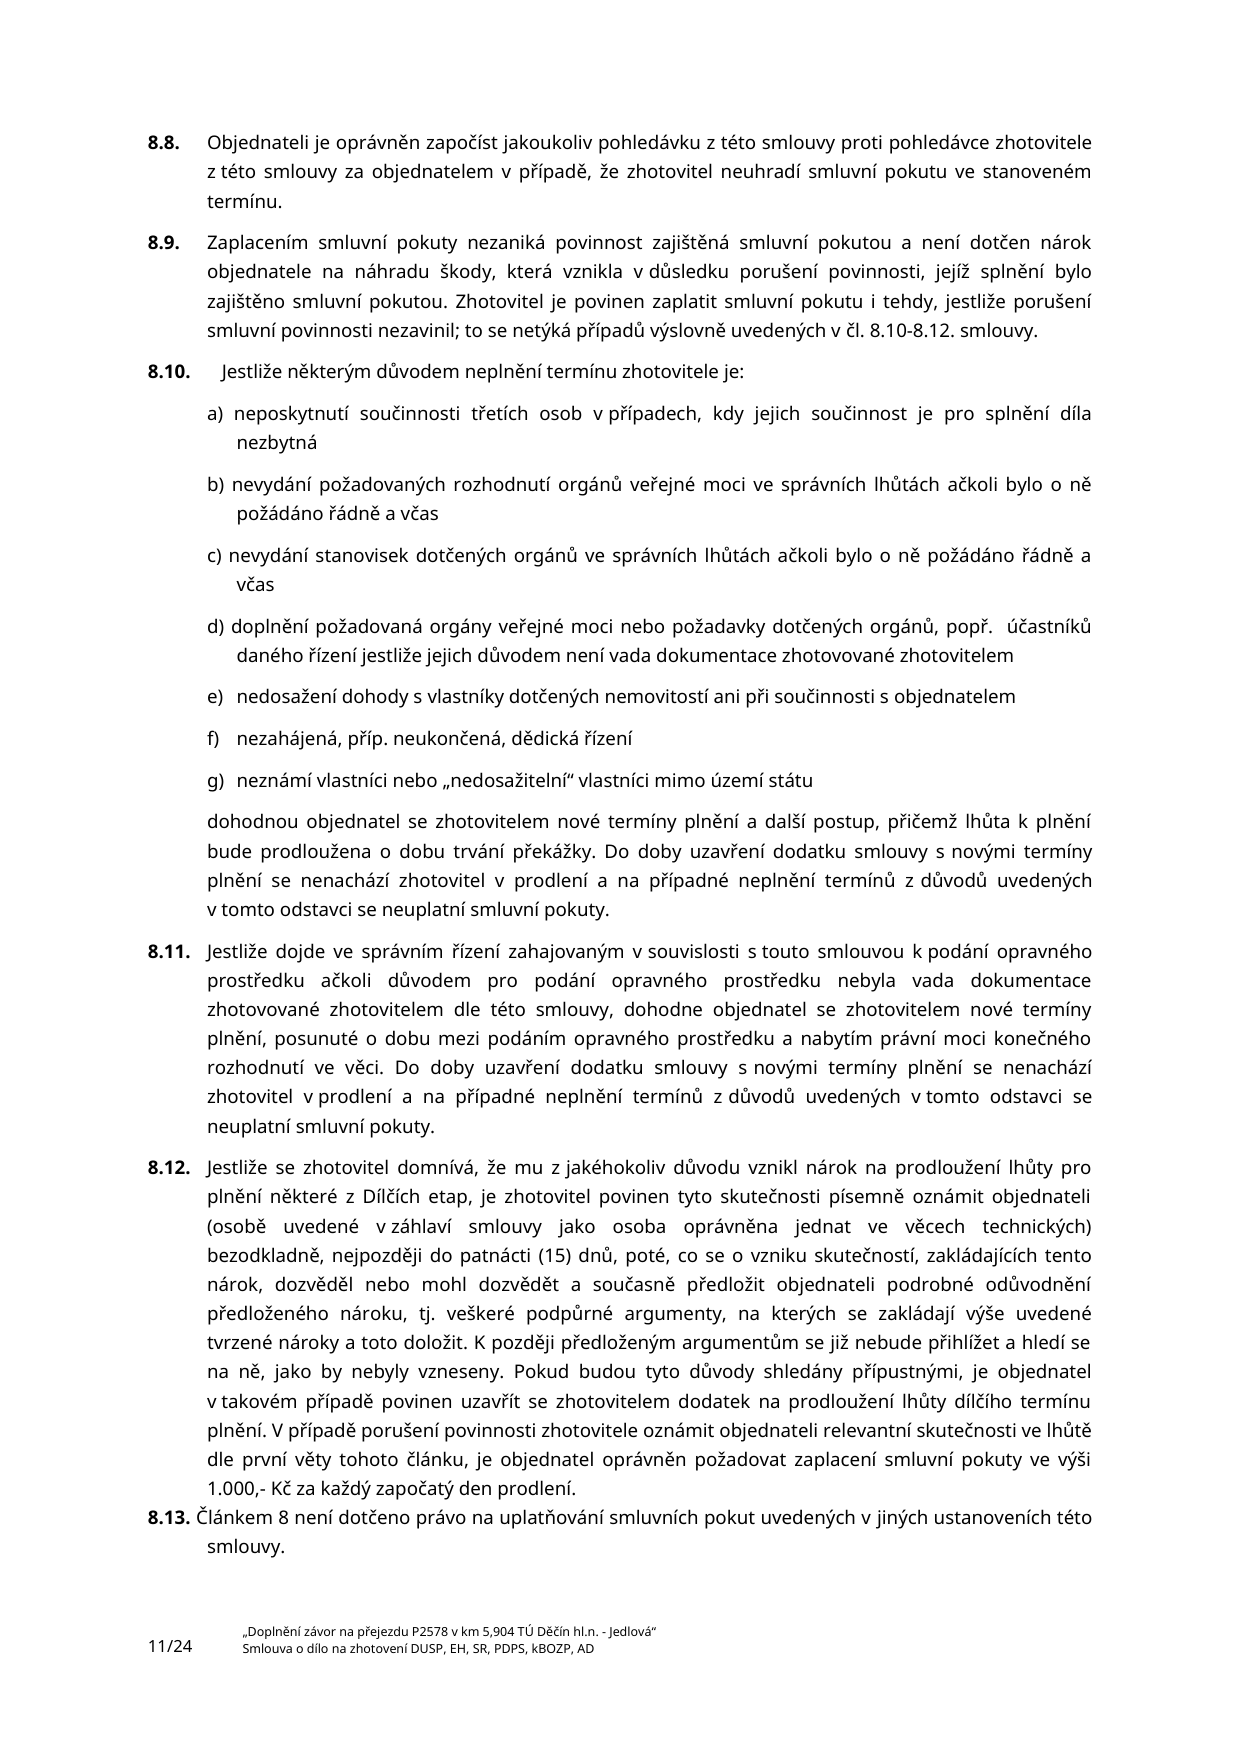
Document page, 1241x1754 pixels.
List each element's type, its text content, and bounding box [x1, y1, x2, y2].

text 8.11. Jestliže dojde ve správním řízení zahajovaným v souvislosti s touto smlouvou k podání opravného prostředku ačkoli důvodem pro podání opravného prostředku nebyla vada dokumentace zhotovované zhotovitelem dle této smlouvy, dohodne objednatel se zhotovitelem nové termíny plnění, posunuté o dobu mezi podáním opravného prostředku a nabytím právní moci konečného rozhodnutí ve věci. Do doby uzavření dodatku smlouvy s novými termíny plnění se nenachází zhotovitel v prodlení a na případné neplnění termínů z důvodů uvedených v tomto odstavci se neuplatní smluvní pokuty. [148, 935, 1092, 1139]
text d) doplnění požadovaná orgány veřejné moci nebo požadavky dotčených orgánů, popř. účastníků daného řízení jestliže jejich důvodem není vada dokumentace zhotovované zhotovitelem [207, 610, 1092, 668]
text b) nevydání požadovaných rozhodnutí orgánů veřejné moci ve správních lhůtách ačkoli bylo o ně požádáno řádně a včas [207, 468, 1092, 526]
text f) nezahájená, příp. neukončená, dědická řízení [207, 722, 1092, 751]
text g) neznámí vlastníci nebo „nedosažitelní“ vlastníci mimo území státu [207, 764, 1092, 793]
text 8.13. Článkem 8 není dotčeno právo na uplatňování smluvních pokut uvedených v jiných ustanoveních této smlouvy. [148, 1501, 1092, 1560]
text 8.8. Objednateli je oprávněn započíst jakoukoliv pohledávku z této smlouvy proti pohledávce zhotovitele z této smlouvy za objednatelem v případě, že zhotovitel neuhradí smluvní pokutu ve stanoveném termínu. [148, 126, 1092, 214]
text 8.10. Jestliže některým důvodem neplnění termínu zhotovitele je: [148, 356, 1092, 385]
text 8.12. Jestliže se zhotovitel domnívá, že mu z jakéhokoliv důvodu vznikl nárok na prodloužení lhůty pro plnění některé z Dílčích etap, je zhotovitel povinen tyto skutečnosti písemně oznámit objednateli (osobě uvedené v záhlaví smlouvy jako osoba oprávněna jednat ve věcech technických) bezodkladně, nejpozději do patnácti (15) dnů, poté, co se o vzniku skutečností, zakládajících tento nárok, dozvěděl nebo mohl dozvědět a současně předložit objednateli podrobné odůvodnění předloženého nároku, tj. veškeré podpůrné argumenty, na kterých se zakládají výše uvedené tvrzené nároky a toto doložit. K později předloženým argumentům se již nebude přihlížet a hledí se na ně, jako by nebyly vzneseny. Pokud budou tyto důvody shledány přípustnými, je objednatel v takovém případě povinen uzavřít se zhotovitelem dodatek na prodloužení lhůty dílčího termínu plnění. V případě porušení povinnosti zhotovitele oznámit objednateli relevantní skutečnosti ve lhůtě dle první věty tohoto článku, je objednatel oprávněn požadovat zaplacení smluvní pokuty ve výši 1.000,- Kč za každý započatý den prodlení. [148, 1151, 1092, 1501]
text 8.9. Zaplacením smluvní pokuty nezaniká povinnost zajištěná smluvní pokutou a není dotčen nárok objednatele na náhradu škody, která vznikla v důsledku porušení povinnosti, jejíž splnění bylo zajištěno smluvní pokutou. Zhotovitel je povinen zaplatit smluvní pokutu i tehdy, jestliže porušení smluvní povinnosti nezavinil; to se netýká případů výslovně uvedených v čl. 8.10-8.12. smlouvy. [148, 226, 1092, 343]
text e) nedosažení dohody s vlastníky dotčených nemovitostí ani při součinnosti s objednatelem [207, 681, 1092, 710]
text dohodnou objednatel se zhotovitelem nové termíny plnění a další postup, přičemž lhůta k plnění bude prodloužena o dobu trvání překážky. Do doby uzavření dodatku smlouvy s novými termíny plnění se nenachází zhotovitel v prodlení a na případné neplnění termínů z důvodů uvedených v tomto odstavci se neuplatní smluvní pokuty. [207, 806, 1092, 922]
text a) neposkytnutí součinnosti třetích osob v případech, kdy jejich součinnost je pro splnění díla nezbytná [207, 397, 1092, 456]
text c) nevydání stanovisek dotčených orgánů ve správních lhůtách ačkoli bylo o ně požádáno řádně a včas [207, 539, 1092, 597]
